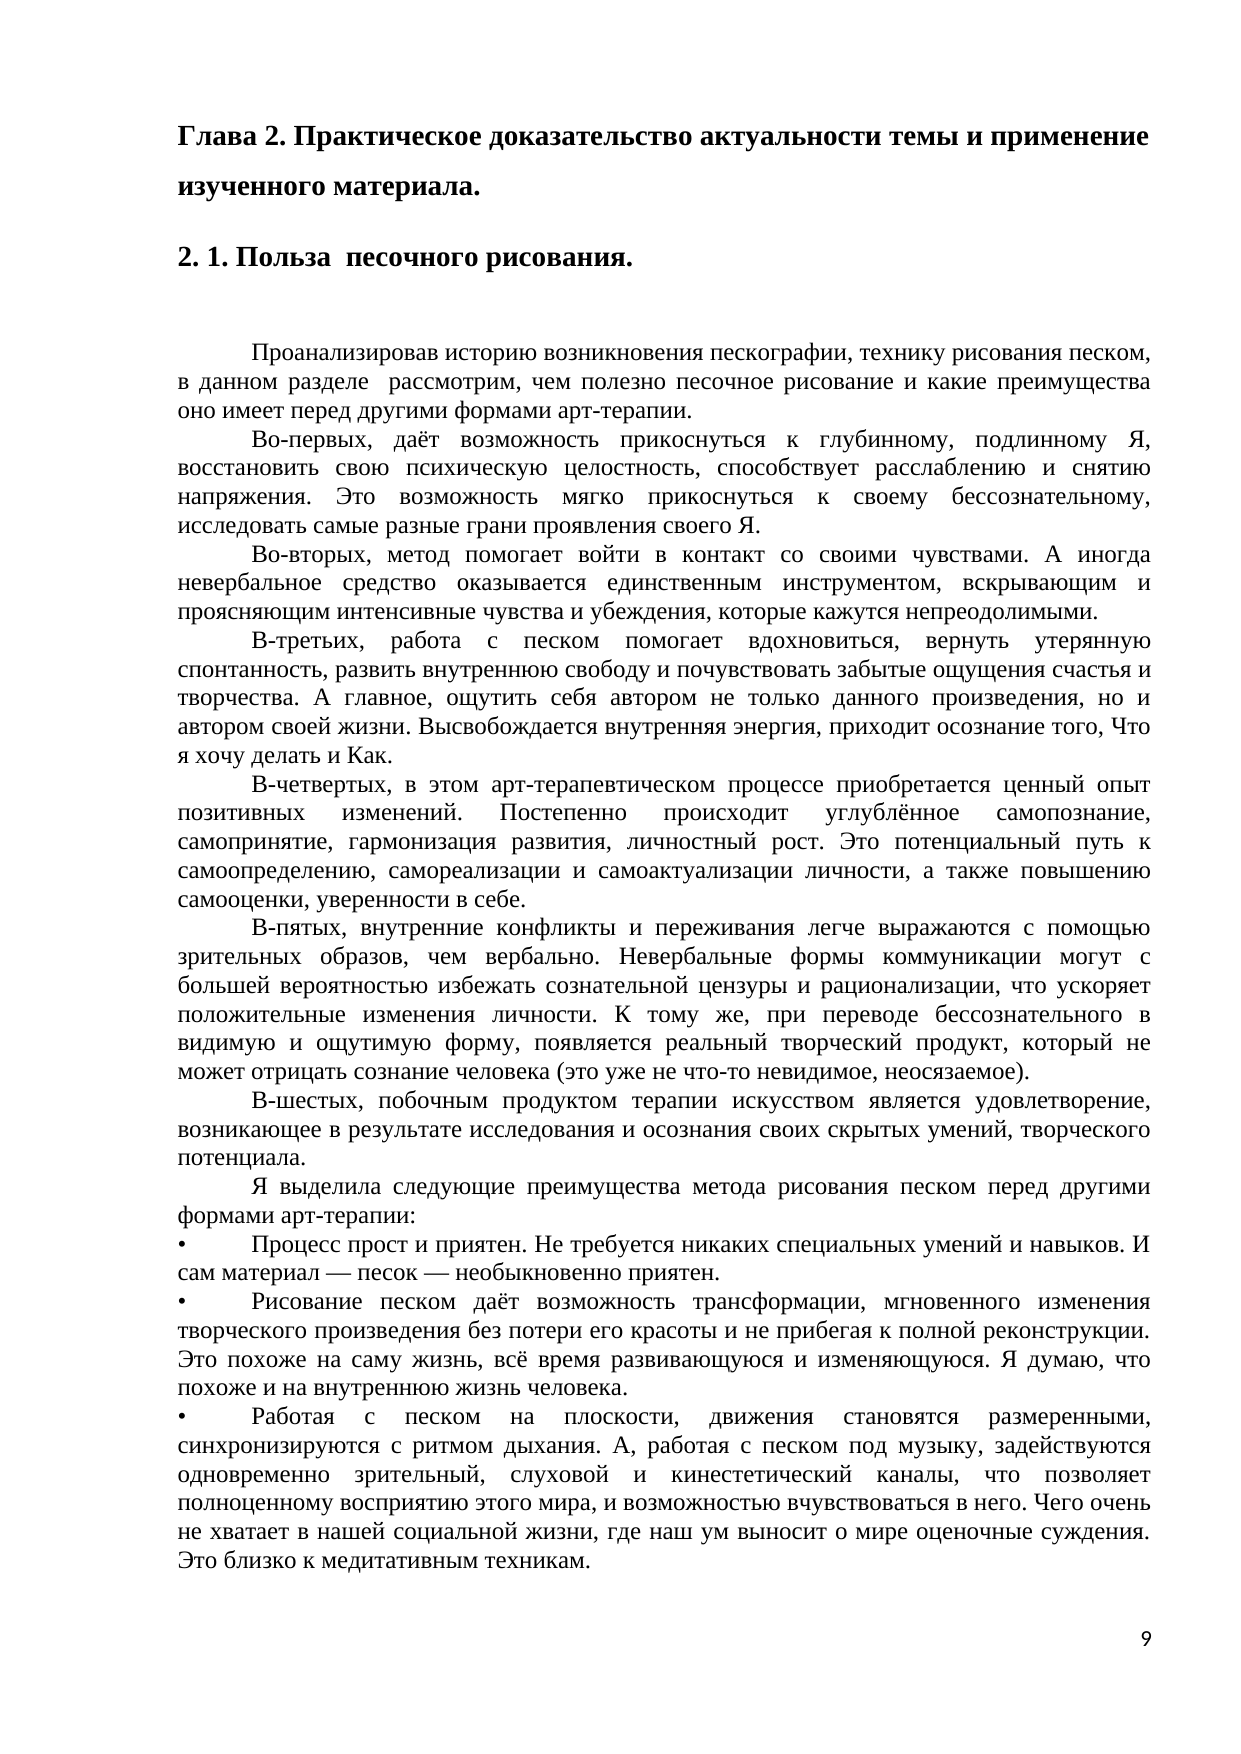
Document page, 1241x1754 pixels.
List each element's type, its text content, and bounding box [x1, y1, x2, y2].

text В-пятых, внутренние конфликты и переживания легче выражаются с помощью зрительных образов, чем вербально. Невербальные формы коммуникации могут с большей вероятностью избежать сознательной цензуры и рационализации, что ускоряет положительные изменения личности. К тому же, при переводе бессознательного в видимую и ощутимую форму, появляется реальный творческий продукт, который не может отрицать сознание человека (это уже не что-то невидимое, неосязаемое). [177, 912, 1152, 1085]
text Во-вторых, метод помогает войти в контакт со своими чувствами. А иногда невербальное средство оказывается единственным инструментом, вскрывающим и проясняющим интенсивные чувства и убеждения, которые кажутся непреодолимыми. [177, 539, 1152, 625]
text В-третьих, работа с песком помогает вдохновиться, вернуть утерянную спонтанность, развить внутреннюю свободу и почувствовать забытые ощущения счастья и творчества. А главное, ощутить себя автором не только данного произведения, но и автором своей жизни. Высвобождается внутренняя энергия, приходит осознание того, Что я хочу делать и Как. [177, 625, 1152, 769]
subtitle 2. 1. Польза песочного рисования. [177, 239, 1152, 273]
text В-четвертых, в этом арт-терапевтическом процессе приобретается ценный опыт позитивных изменений. Постепенно происходит углублённое самопознание, самопринятие, гармонизация развития, личностный рост. Это потенциальный путь к самоопределению, самореализации и самоактуализации личности, а также повышению самооценки, уверенности в себе. [177, 769, 1152, 912]
text В-шестых, побочным продуктом терапии искусством является удовлетворение, возникающее в результате исследования и осознания своих скрытых умений, творческого потенциала. [177, 1085, 1152, 1171]
subtitle Глава 2. Практическое доказательство актуальности темы и применение изученного материала. [177, 118, 1152, 202]
text • Процесс прост и приятен. Не требуется никаких специальных умений и навыков. И сам материал — песок — необыкновенно приятен. [177, 1229, 1152, 1286]
text • Рисование песком даёт возможность трансформации, мгновенного изменения творческого произведения без потери его красоты и не прибегая к полной реконструкции. Это похоже на саму жизнь, всё время развивающуюся и изменяющуюся. Я думаю, что похоже и на внутреннюю жизнь человека. [177, 1286, 1152, 1401]
text Я выделила следующие преимущества метода рисования песком перед другими формами арт-терапии: [177, 1171, 1152, 1229]
text Во-первых, даёт возможность прикоснуться к глубинному, подлинному Я, восстановить свою психическую целостность, способствует расслаблению и снятию напряжения. Это возможность мягко прикоснуться к своему бессознательному, исследовать самые разные грани проявления своего Я. [177, 424, 1152, 539]
text • Работая с песком на плоскости, движения становятся размеренными, синхронизируются с ритмом дыхания. А, работая с песком под музыку, задействуются одновременно зрительный, слуховой и кинестетический каналы, что позволяет полноценному восприятию этого мира, и возможностью вчувствоваться в него. Чего очень не хватает в нашей социальной жизни, где наш ум выносит о мире оценочные суждения. Это близко к медитативным техникам. [177, 1401, 1152, 1574]
text Проанализировав историю возникновения пескографии, технику рисования песком, в данном разделе рассмотрим, чем полезно песочное рисование и какие преимущества оно имеет перед другими формами арт-терапии. [177, 337, 1152, 424]
